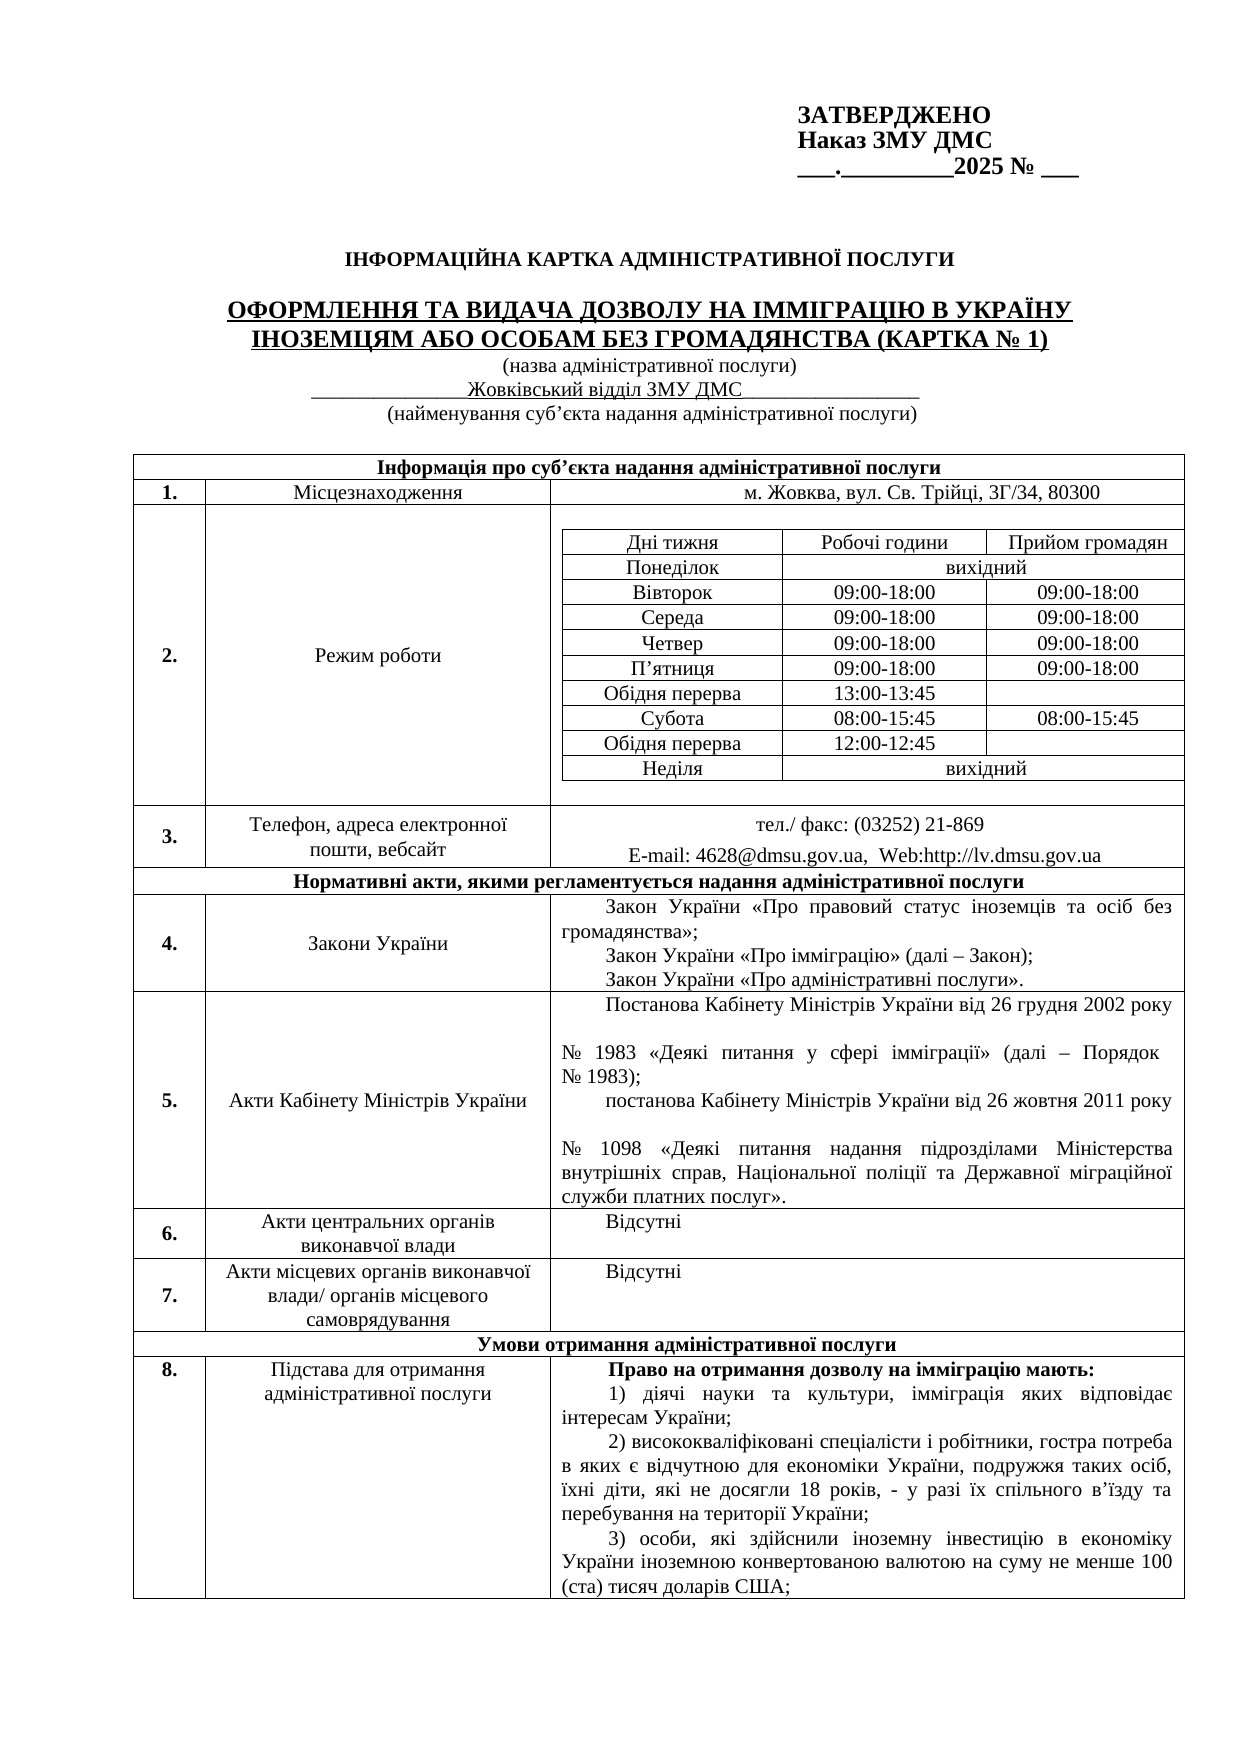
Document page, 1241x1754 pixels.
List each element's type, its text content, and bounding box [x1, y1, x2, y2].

table_cell Відсутні [551, 1209, 1184, 1257]
table_cell 5. [134, 992, 205, 1208]
table_cell 6. [134, 1209, 205, 1257]
text ___________ ____Жовківський відділ ЗМУ ДМС_________________ [148, 377, 1152, 401]
table_cell 1. [134, 480, 205, 504]
table_cell [551, 505, 1184, 805]
table_cell м. Жовква, вул. Св. Трійці, 3Г/34, 80300 [551, 480, 1184, 504]
table_cell 7. [134, 1259, 205, 1331]
table_cell Місцезнаходження [206, 480, 550, 504]
table_cell 4. [134, 895, 205, 991]
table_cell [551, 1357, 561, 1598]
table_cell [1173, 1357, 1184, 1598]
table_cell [206, 1357, 550, 1598]
table_cell 3. [134, 806, 205, 867]
text Оформлення та видача ДОЗВОЛУ НА ІММІГРАЦІЮ В УкРАЇНУ ІНОЗЕМЦЯМ АБО ОСОБАМ БЕЗ ГРОМАДЯНСТВА (КАРТКА № 1) [148, 295, 1152, 353]
table_cell Умови отримання адміністративної послуги [134, 1332, 1184, 1356]
text інформаційнА карткА адміністративної послуги [148, 247, 1152, 271]
table_header ЗАТВЕРДЖЕНО Наказ ЗМУ ДМС [136, 103, 1167, 154]
text (назва адміністративної послуги) [148, 353, 1152, 377]
table_cell Акти центральних органів виконавчої влади [206, 1209, 550, 1257]
table_cell Акти місцевих органів виконавчої влади/ органів місцевого самоврядування [206, 1259, 550, 1331]
table_cell Телефон, адреса електронної пошти, вебсайт [206, 806, 550, 867]
table_cell 8. [134, 1357, 205, 1598]
text (найменування суб’єкта надання адміністративної послуги) [148, 401, 1152, 425]
table_cell 2. [134, 505, 205, 805]
table_cell ___._________2025 № ___ [136, 154, 1167, 180]
table_cell Нормативні акти, якими регламентується надання адміністративної послуги [134, 868, 1184, 893]
table_cell Відсутні [551, 1259, 1184, 1331]
table_cell Закон України «Про правовий статус іноземців та осіб без громадянства»; Закон України «Про імміграцію» (далі – Закон); Закон України «Про адміністративні послуги». [551, 895, 1184, 991]
table_cell тел./ факс: (03252) 21-869 Е-mail: 4628@dmsu.gov.ua, Web:http://lv.dmsu.gov.ua [551, 806, 1184, 867]
table_cell Акти Кабінету Міністрів України [206, 992, 550, 1208]
table_header Інформація про суб’єкта надання адміністративної послуги [134, 455, 1184, 479]
table_cell Постанова Кабінету Міністрів України від 26 грудня 2002 року № 1983 «Деякі питання у сфері імміграції» (далі – Порядок № 1983); постанова Кабінету Міністрів України від 26 жовтня 2011 року № 1098 «Деякі питання надання підрозділами Міністерства внутрішніх справ, Національної поліції та Державної міграційної служби платних послуг». [551, 992, 1184, 1208]
table_cell Закони України [206, 895, 550, 991]
table_cell Режим роботи [206, 505, 550, 805]
